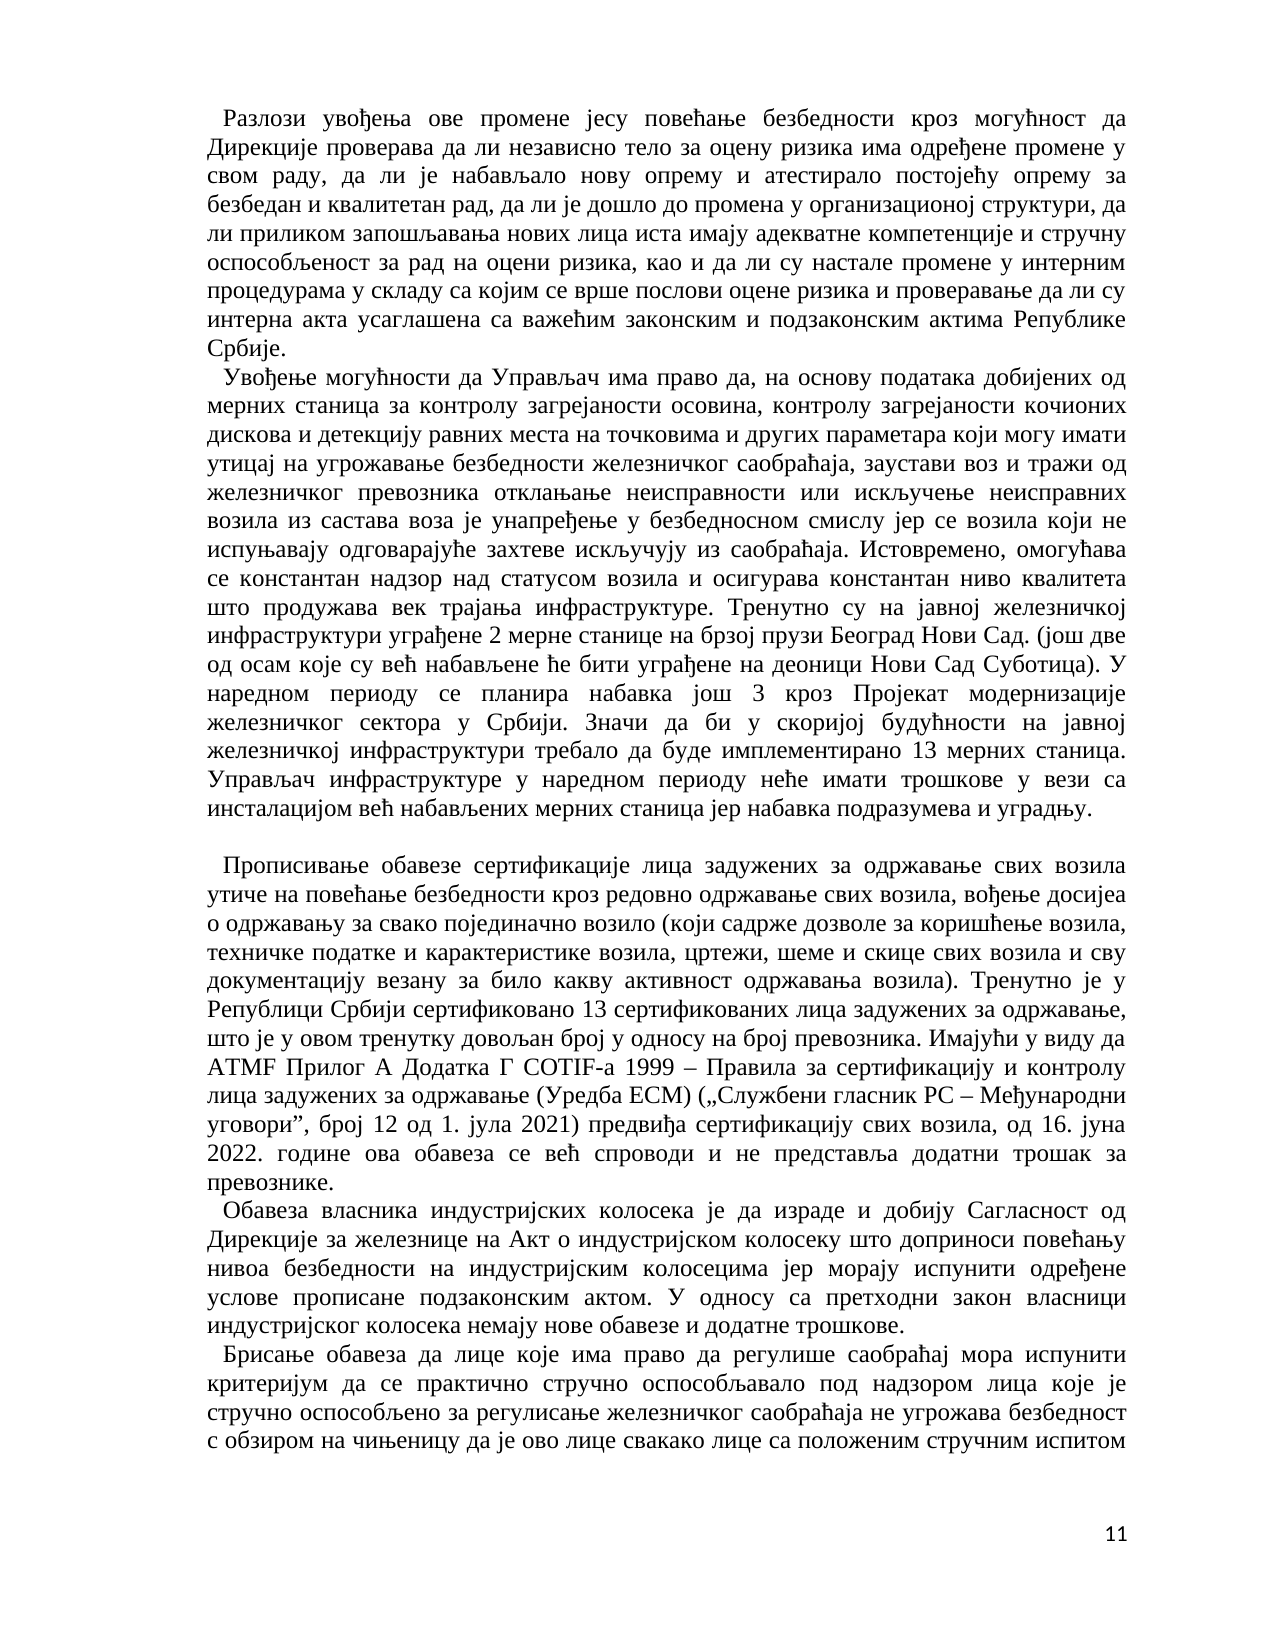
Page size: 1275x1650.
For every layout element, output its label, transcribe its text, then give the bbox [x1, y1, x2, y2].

list Увођење могућности да Управљач има право да, на основу података добијених од мерних станица за контролу загрејаности осовина, контролу загрејаности кочионих дискова и детекцију равних места на точковима и других параметара који могу имати утицај на угрожавање безбедности железничког саобраћаја, заустави воз и тражи од железничког превозника отклањање неисправности или искључење неисправних возила из састава воза је унапређење у безбедносном смислу јер се возила који не испуњавају одговарајуће захтеве искључују из саобраћаја. Истовремено, омогућава се константан надзор над статусом возила и осигурава константан ниво квалитета што продужава век трајања инфраструктуре. Тренутно су на јавној железничкој инфраструктури уграђене 2 мерне станице на брзој прузи Београд Нови Сад. (још две од осам које су већ набављене ће бити уграђене на деоници Нови Сад Суботица). У наредном периоду се планира набавка још 3 кроз Пројекат модернизације железничког сектора у Србији. Значи да би у скоријој будућности на јавној железничкој инфраструктури требало да буде имплементирано 13 мерних станица. Управљач инфраструктуре у наредном периоду неће имати трошкове у вези са инсталацијом већ набављених мерних станица јер набавка подразумева и уградњу. [207, 362, 1127, 822]
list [207, 1339, 1127, 1454]
list Прописивање обавезе сертификације лица задужених за одржавање свих возила утиче на повећање безбедности кроз редовно одржавање свих возила, вођење досијеа о одржавању за свако појединачно возило (који садрже дозволе за коришћење возила, техничке податке и карактеристике возила, цртежи, шеме и скице свих возила и сву документацију везану за било какву активност одржавања возила). Тренутно је у Републици Србији сертификовано 13 сертификованих лица задужених за одржавање, што је у овом тренутку довољан број у односу на број превозника. Имајући у виду да ATMF Прилог А Додатка Г COTIF-a 1999 – Правила за сертификацију и контролу лица задужених за одржавање (Уредба ЕCM) („Службени гласник РС – Међународни уговори”, број 12 од 1. јула 2021) предвиђа сертификацију свих возила, од 16. јуна 2022. године ова обавеза се већ спроводи и не представља додатни трошак за превознике. [207, 851, 1127, 1196]
list Разлози увођења ове промене јесу повећање безбедности кроз могућност да Дирекције проверава да ли независно тело за оцену ризика има одређене промене у свом раду, да ли је набављало нову опрему и атестирало постојећу опрему за безбедан и квалитетан рад, да ли је дошло до промена у организационој структури, да ли приликом запошљавања нових лица иста имају адекватне компетенције и стручну оспособљеност за рад на оцени ризика, као и да ли су настале промене у интерним процедурама у складу са којим се врше послови оцене ризика и проверавање да ли су интерна акта усаглашена са важећим законским и подзаконским актима Републике Србије. [207, 103, 1127, 362]
list Обавеза власника индустријских колосека је да израде и добију Сагласност од Дирекције за железнице на Акт о индустријском колосеку што доприноси повећању нивоа безбедности на индустријским колосецима јер морају испунити одређене услове прописане подзаконским актом. У односу са претходни закон власници индустријског колосека немају нове обавезе и додатне трошкове. [207, 1196, 1127, 1339]
